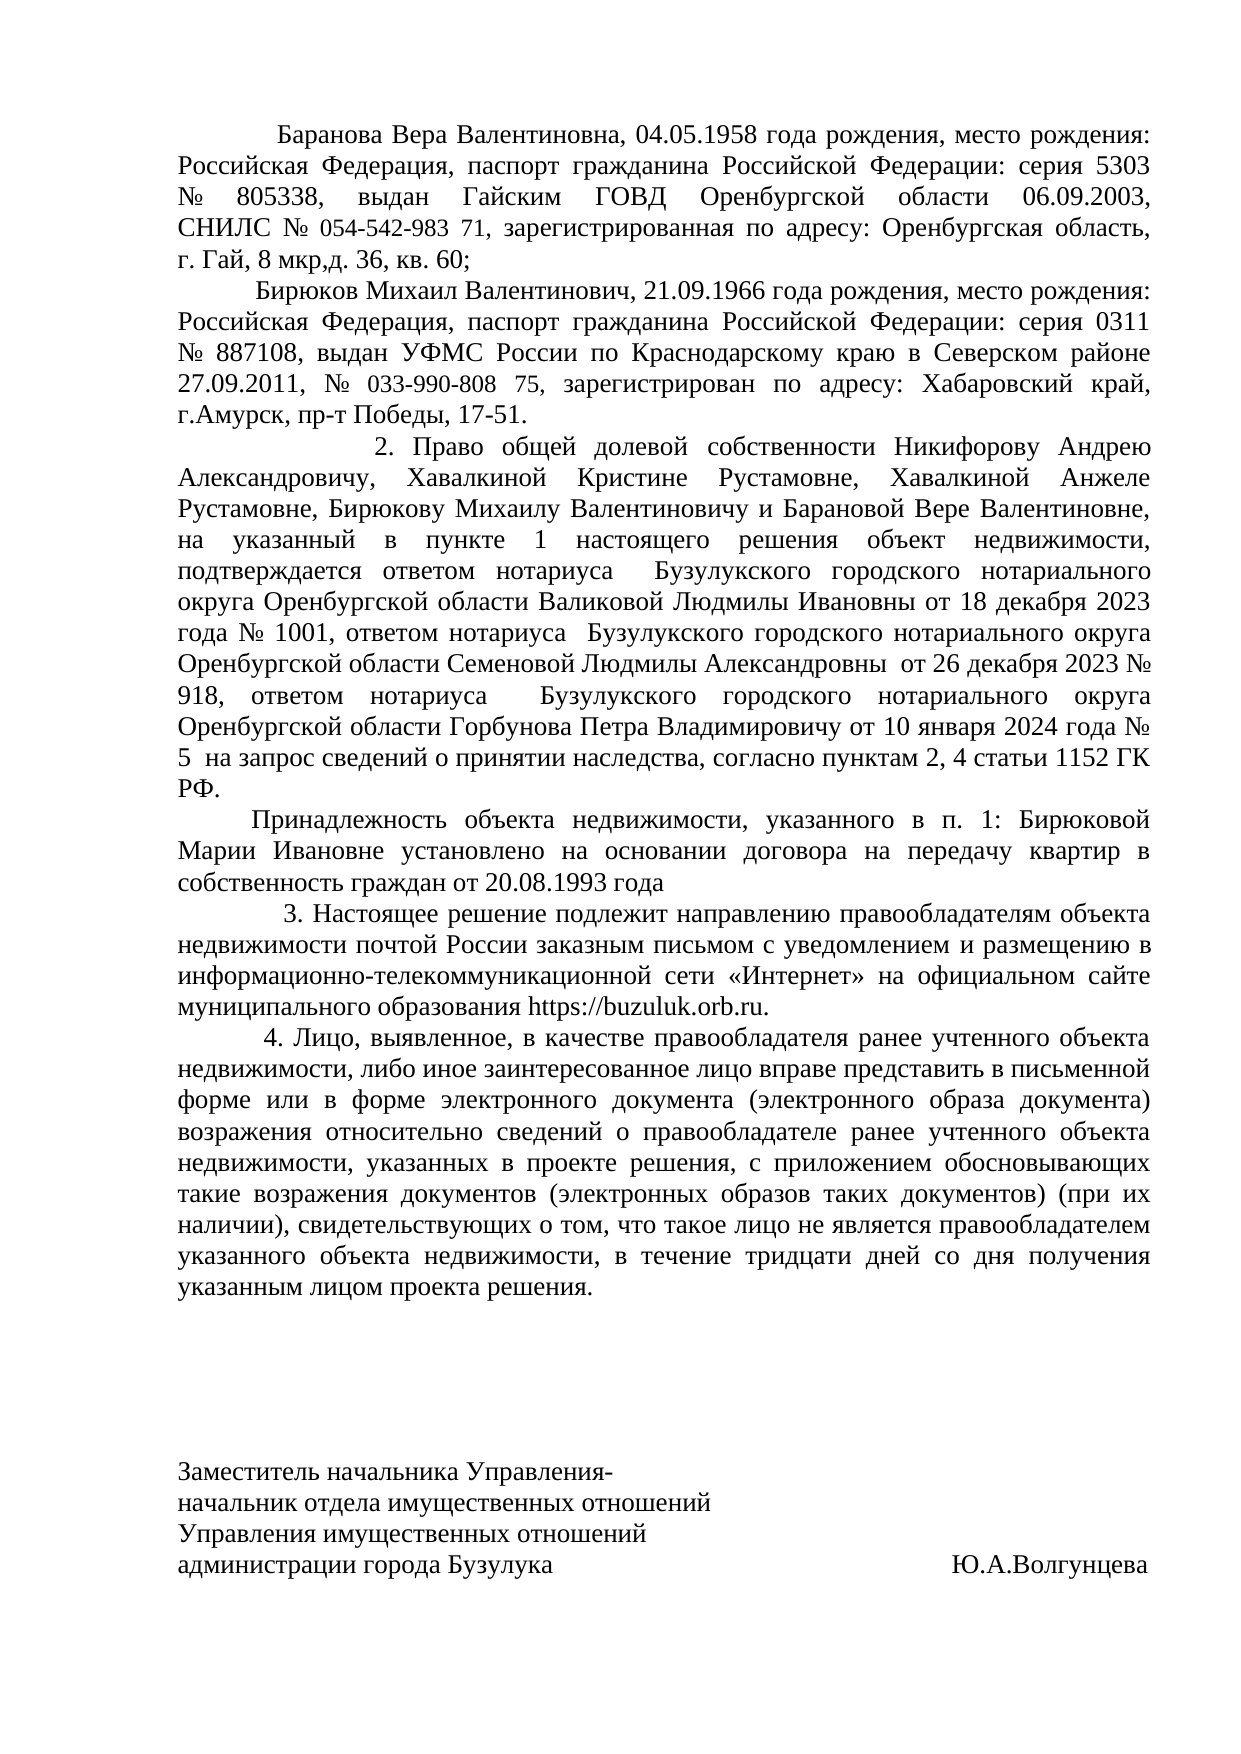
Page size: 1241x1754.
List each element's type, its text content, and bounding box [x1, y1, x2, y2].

text Принадлежность объекта недвижимости, указанного в п. 1: Бирюковой Марии Ивановне установлено на основании договора на передачу квартир в собственность граждан от 20.08.1993 года [177, 803, 1152, 897]
text Заместитель начальника Управления- [177, 1455, 1152, 1486]
text Баранова Вера Валентиновна, 04.05.1958 года рождения, место рождения: Российская Федерация, паспорт гражданина Российской Федерации: серия 5303 № 805338, выдан Гайским ГОВД Оренбургской области 06.09.2003, СНИЛС № 054-542-983 71, зарегистрированная по адресу: Оренбургская область, г. Гай, 8 мкр,д. 36, кв. 60; [177, 118, 1152, 274]
text начальник отдела имущественных отношений [177, 1486, 1152, 1517]
text Бирюков Михаил Валентинович, 21.09.1966 года рождения, место рождения: Российская Федерация, паспорт гражданина Российской Федерации: серия 0311 № 887108, выдан УФМС России по Краснодарскому краю в Северском районе 27.09.2011, № 033-990-808 75, зарегистрирован по адресу: Хабаровский край, г.Амурск, пр-т Победы, 17-51. [177, 274, 1152, 429]
text 3. Настоящее решение подлежит направлению правообладателям объекта недвижимости почтой России заказным письмом с уведомлением и размещению в информационно-телекоммуникационной сети «Интернет» на официальном сайте муниципального образования https://buzuluk.orb.ru. [177, 897, 1152, 1021]
text 2. Право общей долевой собственности Никифорову Андрею Александровичу, Хавалкиной Кристине Рустамовне, Хавалкиной Анжеле Рустамовне, Бирюкову Михаилу Валентиновичу и Барановой Вере Валентиновне, на указанный в пункте 1 настоящего решения объект недвижимости, подтверждается ответом нотариуса Бузулукского городского нотариального округа Оренбургской области Валиковой Людмилы Ивановны от 18 декабря 2023 года № 1001, ответом нотариуса Бузулукского городского нотариального округа Оренбургской области Семеновой Людмилы Александровны от 26 декабря 2023 № 918, ответом нотариуса Бузулукского городского нотариального округа Оренбургской области Горбунова Петра Владимировичу от 10 января 2024 года № 5 на запрос сведений о принятии наследства, согласно пунктам 2, 4 статьи 1152 ГК РФ. [177, 429, 1152, 803]
text 4. Лицо, выявленное, в качестве правообладателя ранее учтенного объекта недвижимости, либо иное заинтересованное лицо вправе представить в письменной форме или в форме электронного документа (электронного образа документа) возражения относительно сведений о правообладателе ранее учтенного объекта недвижимости, указанных в проекте решения, с приложением обосновывающих такие возражения документов (электронных образов таких документов) (при их наличии), свидетельствующих о том, что такое лицо не является правообладателем указанного объекта недвижимости, в течение тридцати дней со дня получения указанным лицом проекта решения. [177, 1021, 1152, 1302]
text администрации города Бузулука Ю.А.Волгунцева [177, 1548, 1152, 1579]
text Управления имущественных отношений [177, 1517, 1152, 1548]
